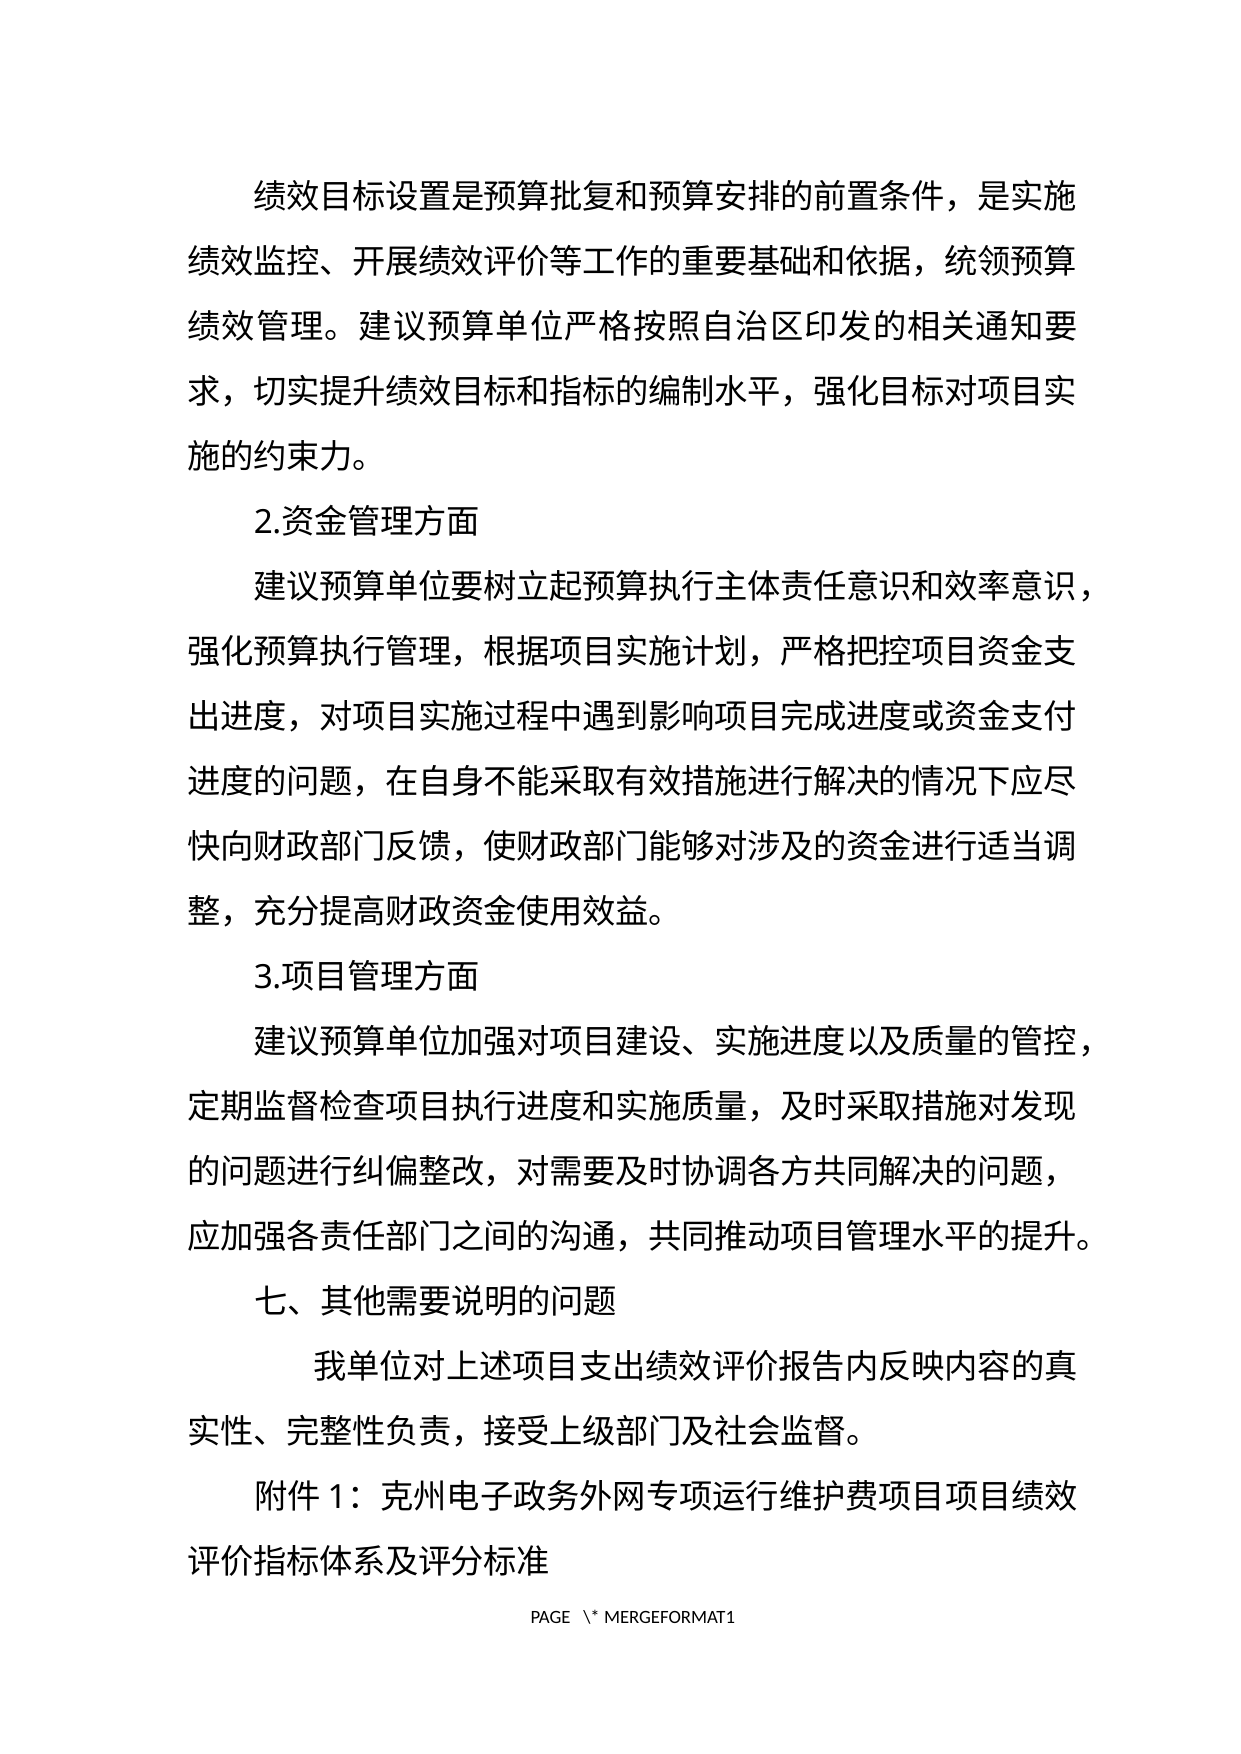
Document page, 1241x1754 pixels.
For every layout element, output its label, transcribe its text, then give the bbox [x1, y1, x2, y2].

text 七、其他需要说明的问题 [187, 1267, 1078, 1332]
text 我单位对上述项目支出绩效评价报告内反映内容的真实性、完整性负责，接受上级部门及社会监督。 附件1：克州电子政务外网专项运行维护费项目项目绩效评价指标体系及评分标准 [187, 1332, 1078, 1592]
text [187, 162, 1078, 1267]
